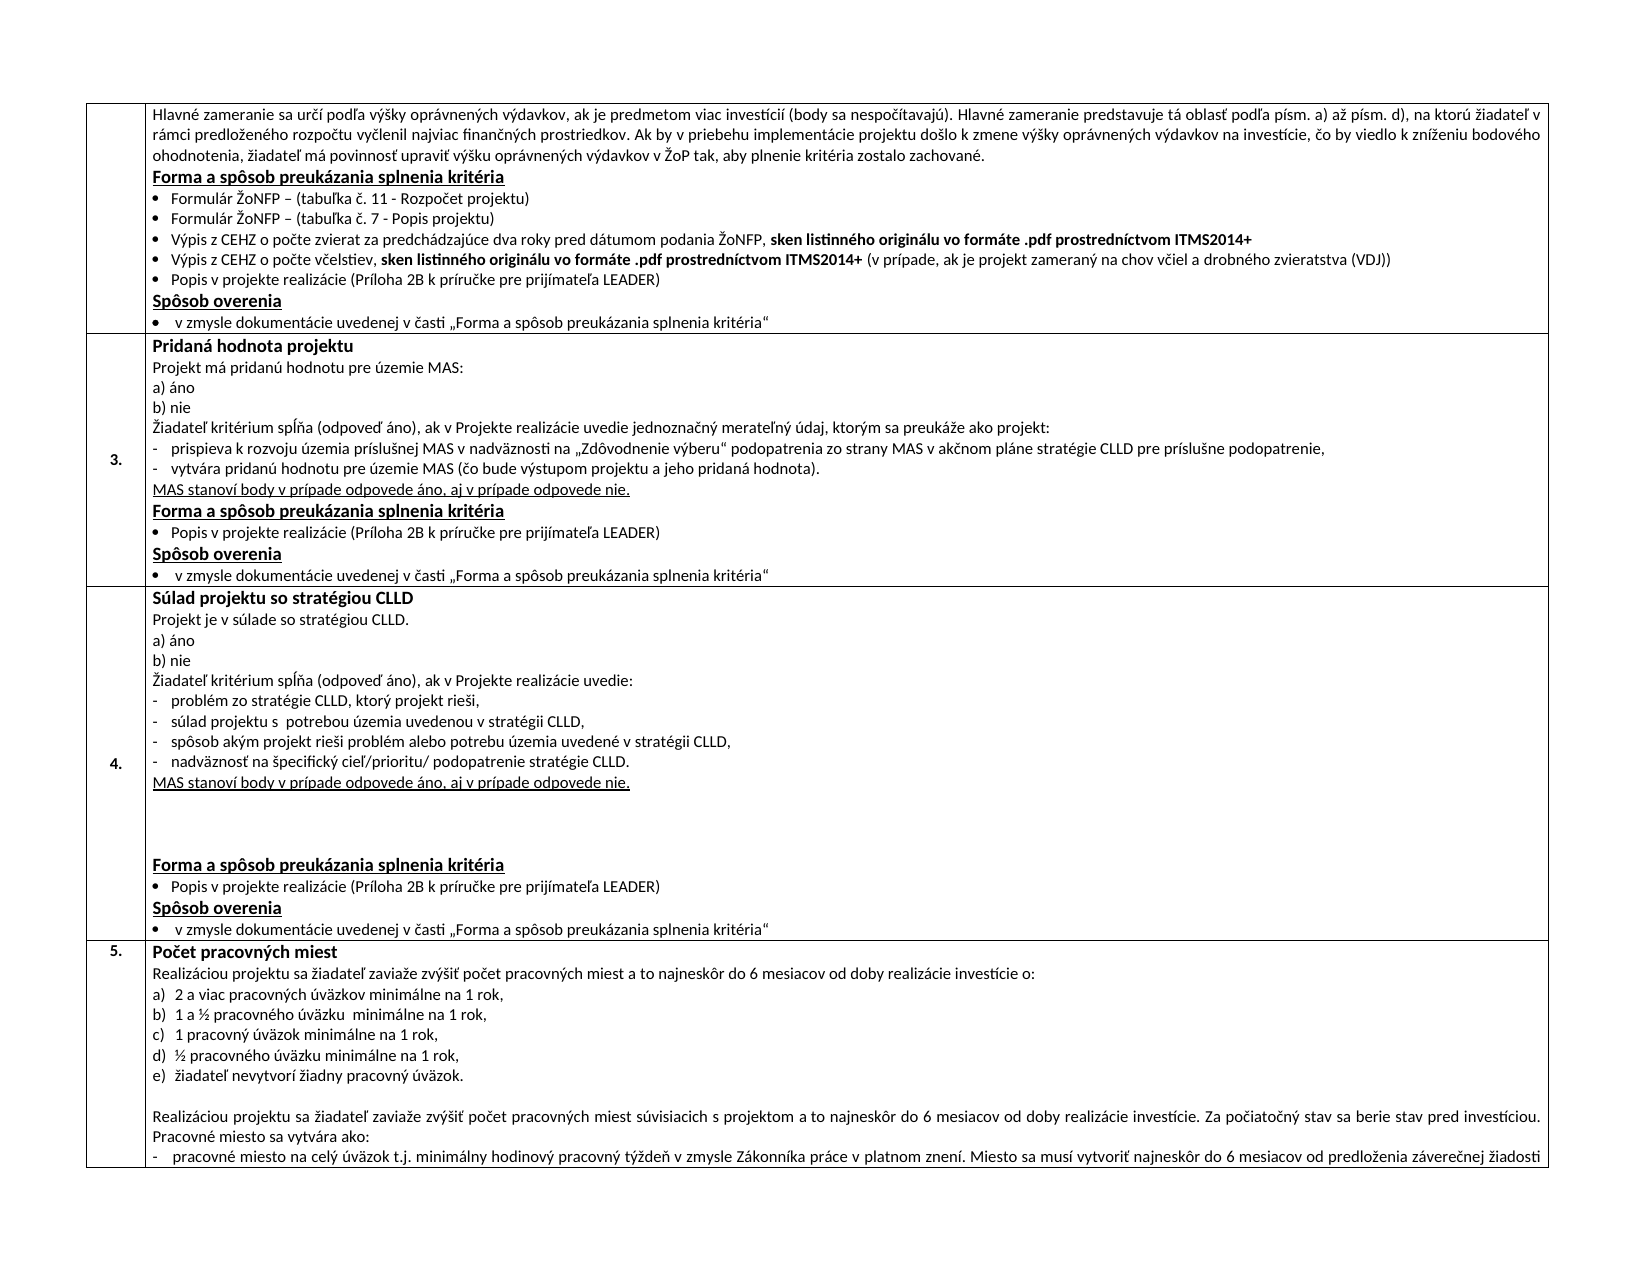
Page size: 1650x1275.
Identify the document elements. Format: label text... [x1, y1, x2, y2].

table_cell Pridaná hodnota projektu Projekt má pridanú hodnotu pre územie MAS: a) áno b) nie Žiadateľ kritérium spĺňa (odpoveď áno), ak v Projekte realizácie uvedie jednoznačný merateľný údaj, ktorým sa preukáže ako projekt: prispieva k rozvoju územia príslušnej MAS v nadväznosti na „Zdôvodnenie výberu“ podopatrenia zo strany MAS v akčnom pláne stratégie CLLD pre príslušne podopatrenie, vytvára pridanú hodnotu pre územie MAS (čo bude výstupom projektu a jeho pridaná hodnota). MAS stanoví body v prípade odpovede áno, aj v prípade odpovede nie. Forma a spôsob preukázania splnenia kritéria Popis v projekte realizácie (Príloha 2B k príručke pre prijímateľa LEADER) Spôsob overenia v zmysle dokumentácie uvedenej v časti „Forma a spôsob preukázania splnenia kritéria“ [146, 334, 1548, 586]
table_cell 2. [87, 104, 145, 333]
table_cell 4. [87, 587, 145, 940]
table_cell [146, 104, 1548, 333]
table_cell 5. [87, 941, 145, 1167]
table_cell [146, 941, 1548, 1167]
table_cell 3. [87, 334, 145, 586]
table_cell Súlad projektu so stratégiou CLLD Projekt je v súlade so stratégiou CLLD. a) áno b) nie Žiadateľ kritérium spĺňa (odpoveď áno), ak v Projekte realizácie uvedie: problém zo stratégie CLLD, ktorý projekt rieši, súlad projektu s potrebou územia uvedenou v stratégii CLLD, spôsob akým projekt rieši problém alebo potrebu územia uvedené v stratégii CLLD, nadväznosť na špecifický cieľ/prioritu/ podopatrenie stratégie CLLD. MAS stanoví body v prípade odpovede áno, aj v prípade odpovede nie. Forma a spôsob preukázania splnenia kritéria Popis v projekte realizácie (Príloha 2B k príručke pre prijímateľa LEADER) Spôsob overenia v zmysle dokumentácie uvedenej v časti „Forma a spôsob preukázania splnenia kritéria“ [146, 587, 1548, 940]
